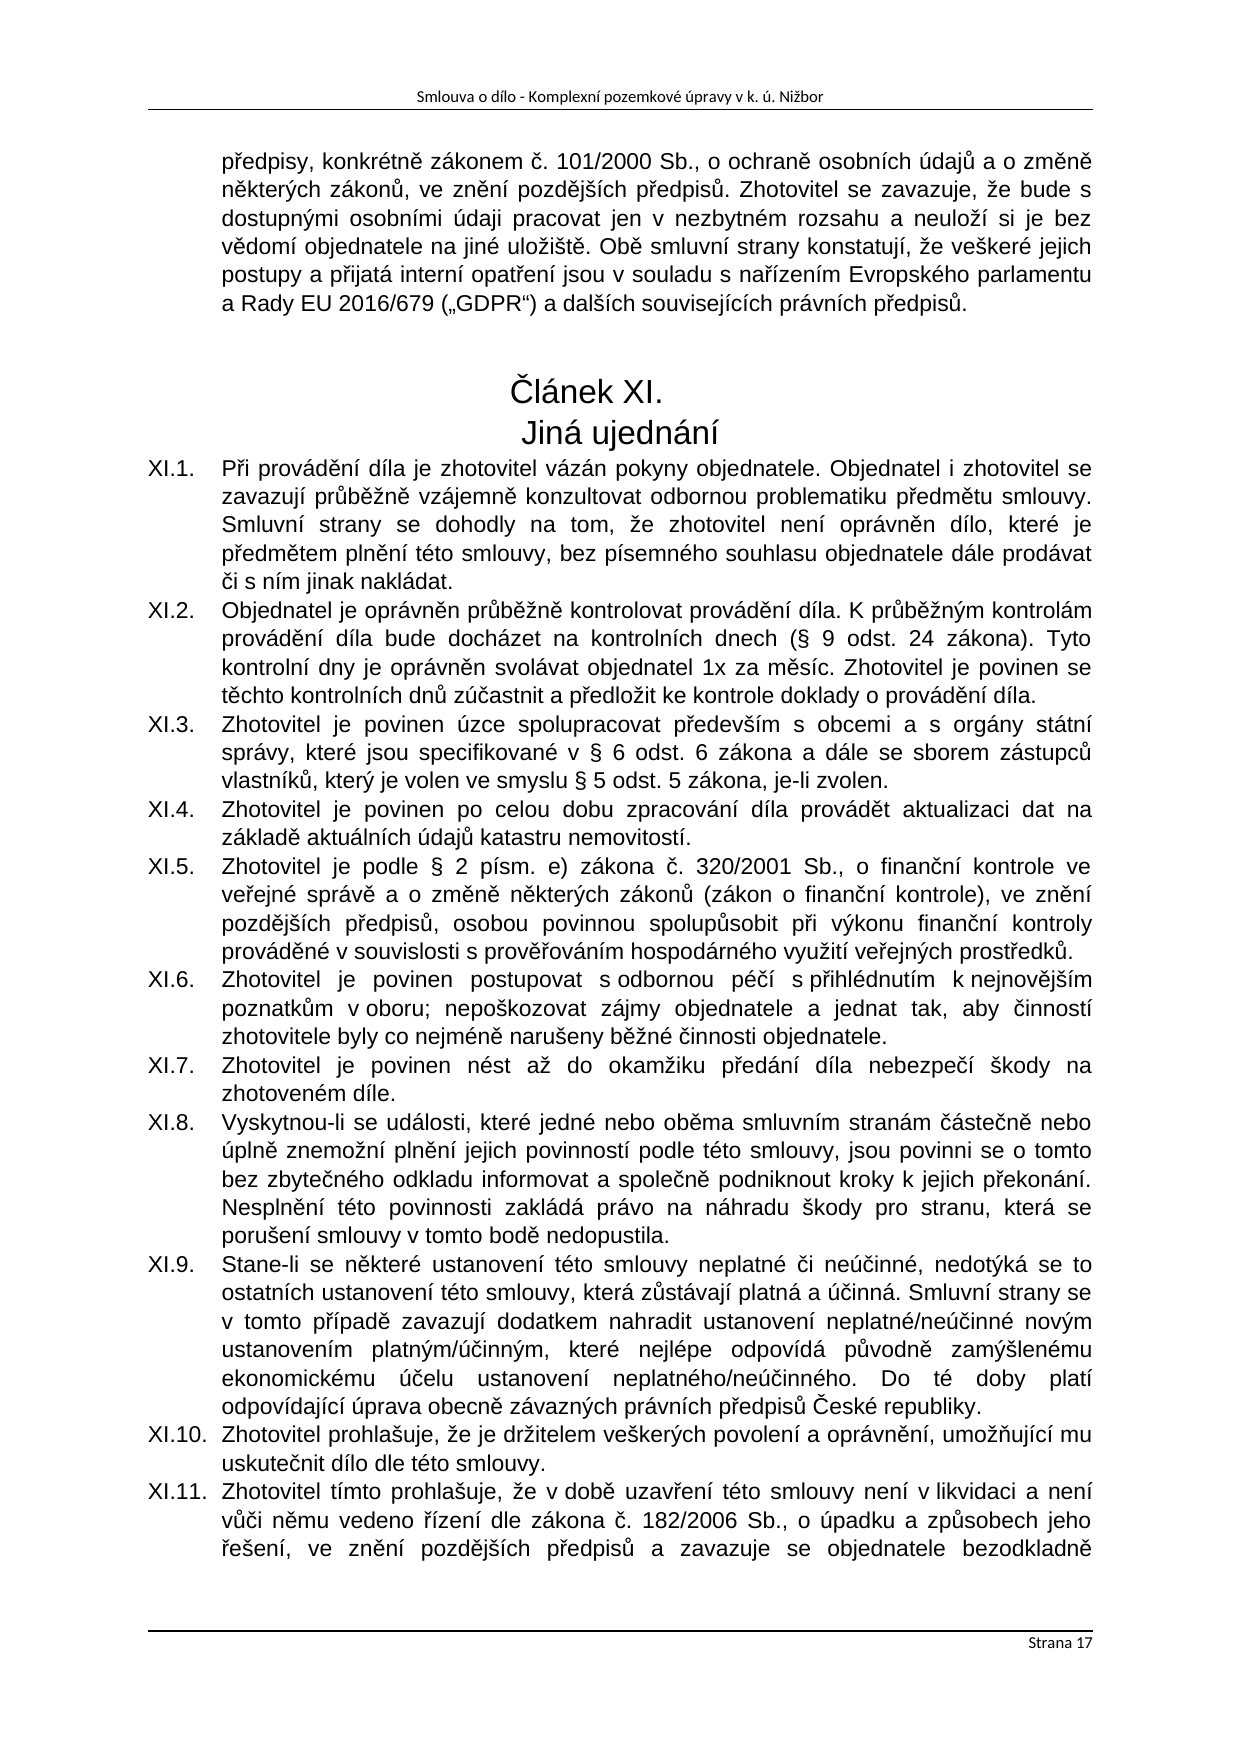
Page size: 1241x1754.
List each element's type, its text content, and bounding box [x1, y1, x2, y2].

list Zhotovitel je povinen postupovat s odbornou péčí s přihlédnutím k nejnovějším poznatkům v oboru; nepoškozovat zájmy objednatele a jednat tak, aby činností zhotovitele byly co nejméně narušeny běžné činnosti objednatele. [148, 966, 1093, 1050]
list Zhotovitel je povinen po celou dobu zpracování díla provádět aktualizaci dat na základě aktuálních údajů katastru nemovitostí. [148, 796, 1093, 851]
list Objednatel je oprávněn průběžně kontrolovat provádění díla. K průběžným kontrolám provádění díla bude docházet na kontrolních dnech (§ 9 odst. 24 zákona). Tyto kontrolní dny je oprávněn svolávat objednatel 1x za měsíc. Zhotovitel je povinen se těchto kontrolních dnů zúčastnit a předložit ke kontrole doklady o provádění díla. [148, 597, 1093, 708]
list Stane-li se některé ustanovení této smlouvy neplatné či neúčinné, nedotýká se to ostatních ustanovení této smlouvy, která zůstávají platná a účinná. Smluvní strany se v tomto případě zavazují dodatkem nahradit ustanovení neplatné/neúčinné novým ustanovením platným/účinným, které nejlépe odpovídá původně zamýšlenému ekonomickému účelu ustanovení neplatného/neúčinného. Do té doby platí odpovídající úprava obecně závazných právních předpisů České republiky. [148, 1251, 1093, 1419]
list Zhotovitel je povinen nést až do okamžiku předání díla nebezpečí škody na zhotoveném díle. [148, 1052, 1093, 1107]
list Zhotovitel je povinen úzce spolupracovat především s obcemi a s orgány státní správy, které jsou specifikované v § 6 odst. 6 zákona a dále se sborem zástupců vlastníků, který je volen ve smyslu § 5 odst. 5 zákona, je-li zvolen. [148, 711, 1093, 794]
subtitle Jiná ujednání [148, 372, 1093, 452]
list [148, 148, 1093, 316]
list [148, 1478, 1093, 1562]
list Při provádění díla je zhotovitel vázán pokyny objednatele. Objednatel i zhotovitel se zavazují průběžně vzájemně konzultovat odbornou problematiku předmětu smlouvy. Smluvní strany se dohodly na tom, že zhotovitel není oprávněn dílo, které je předmětem plnění této smlouvy, bez písemného souhlasu objednatele dále prodávat či s ním jinak nakládat. [148, 454, 1093, 595]
list Zhotovitel je podle § 2 písm. e) zákona č. 320/2001 Sb., o finanční kontrole ve veřejné správě a o změně některých zákonů (zákon o finanční kontrole), ve znění pozdějších předpisů, osobou povinnou spolupůsobit při výkonu finanční kontroly prováděné v souvislosti s prověřováním hospodárného využití veřejných prostředků. [148, 853, 1093, 964]
list Zhotovitel prohlašuje, že je držitelem veškerých povolení a oprávnění, umožňující mu uskutečnit dílo dle této smlouvy. [148, 1421, 1093, 1476]
list Vyskytnou-li se události, které jedné nebo oběma smluvním stranám částečně nebo úplně znemožní plnění jejich povinností podle této smlouvy, jsou povinni se o tomto bez zbytečného odkladu informovat a společně podniknout kroky k jejich překonání. Nesplnění této povinnosti zakládá právo na náhradu škody pro stranu, která se porušení smlouvy v tomto bodě nedopustila. [148, 1109, 1093, 1249]
